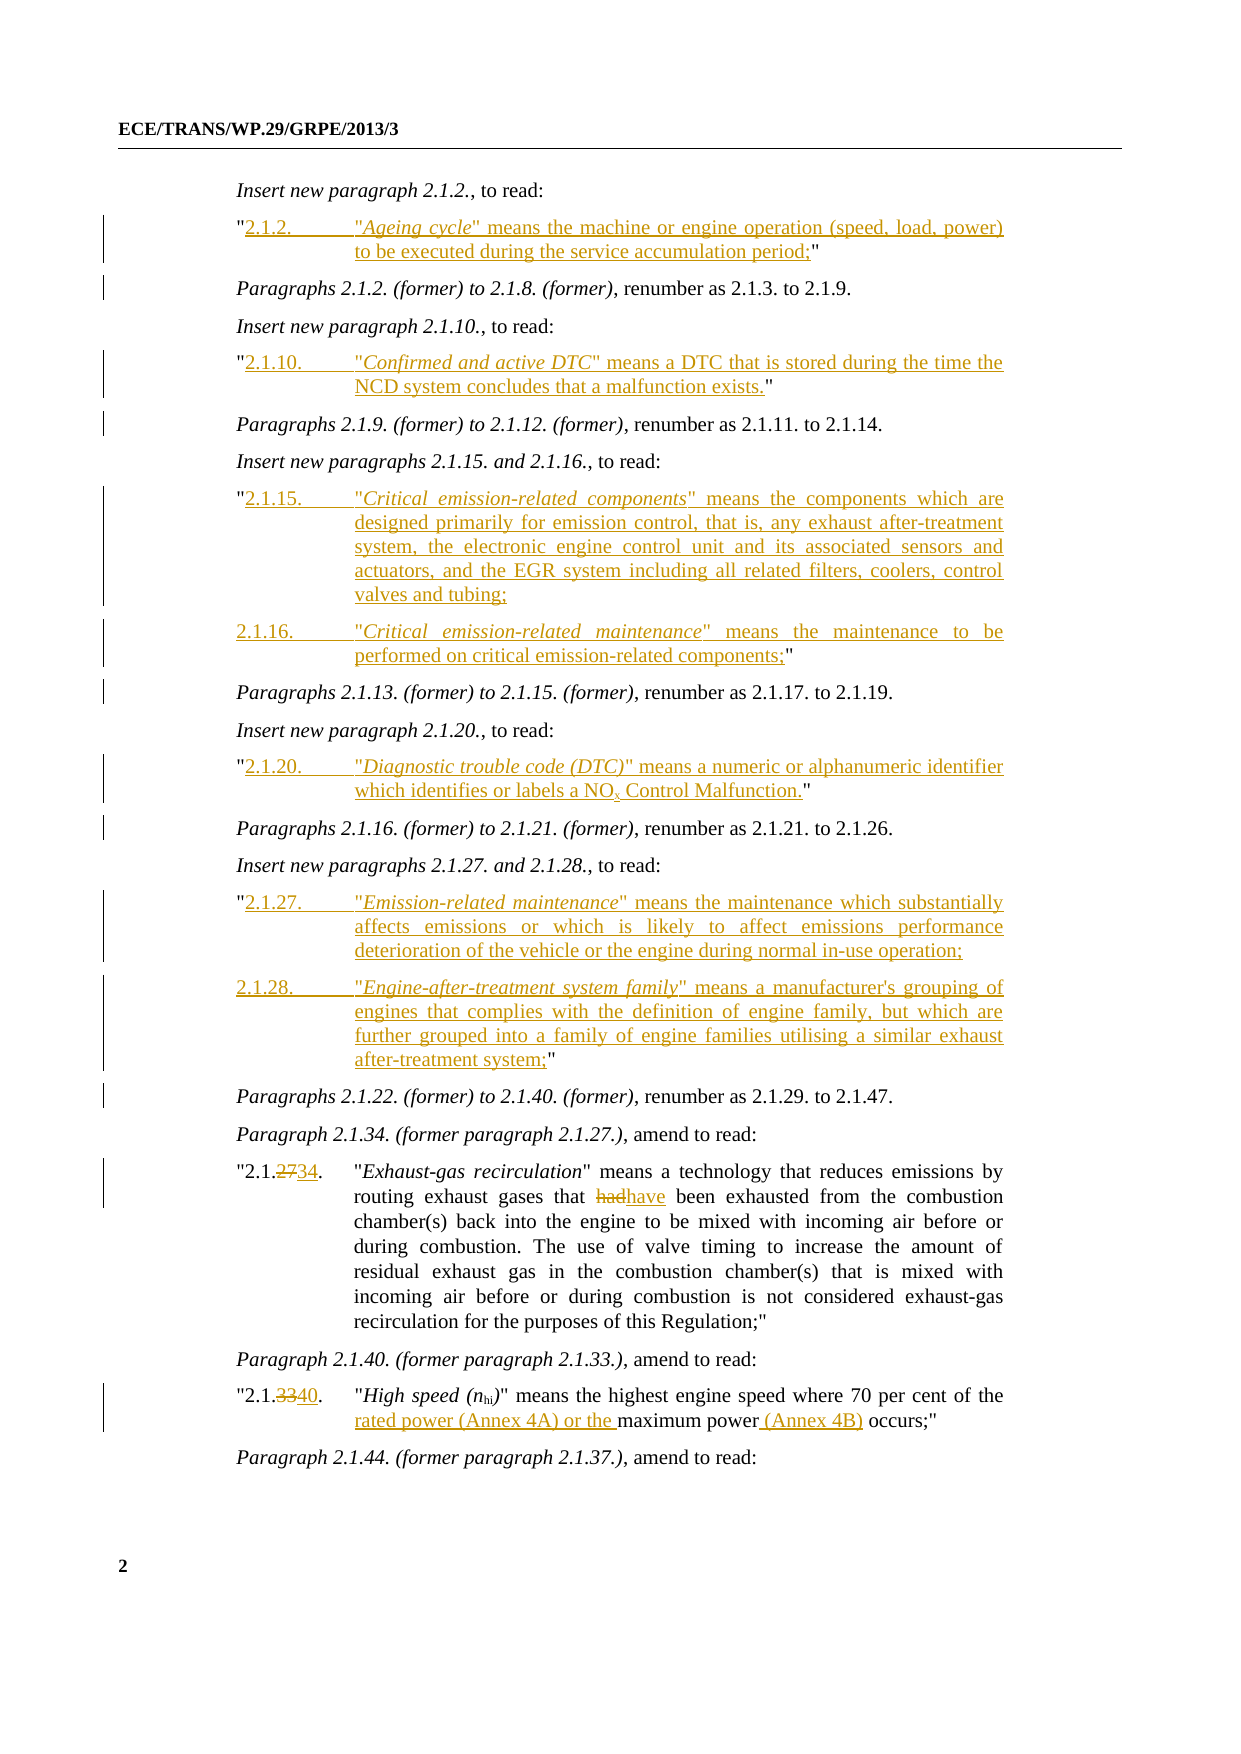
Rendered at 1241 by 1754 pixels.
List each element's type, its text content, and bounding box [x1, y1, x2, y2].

text Paragraphs 2.1.22. (former) to 2.1.40. (former), renumber as 2.1.29. to 2.1.47. [236, 1083, 1004, 1108]
text Insert new paragraph 2.1.20., to read: [236, 717, 1004, 742]
text " [236, 486, 1004, 606]
text Paragraphs 2.1.13. (former) to 2.1.15. (former), renumber as 2.1.17. to 2.1.19. [236, 679, 1004, 704]
text Paragraph 2.1.44. (former paragraph 2.1.37.), amend to read: [236, 1444, 1004, 1469]
text Insert new paragraph 2.1.10., to read: [236, 313, 1004, 338]
text " [236, 890, 1004, 962]
text " [236, 619, 1004, 640]
text " [236, 975, 1004, 995]
text Paragraphs 2.1.9. (former) to 2.1.12. (former), renumber as 2.1.11. to 2.1.14. [236, 411, 1004, 436]
text Insert new paragraphs 2.1.27. and 2.1.28., to read: [236, 852, 1004, 877]
text Insert new paragraphs 2.1.15. and 2.1.16., to read: [236, 448, 1004, 473]
text Paragraph 2.1.40. (former paragraph 2.1.33.), amend to read: [236, 1346, 1004, 1371]
text "2.1.. "Exhaust-gas recirculation" means a technology that reduces emissions by routing exhaust gases that been exhausted from the combustion chamber(s) back into the engine to be mixed with incoming air before or during combustion. The use of valve timing to increase the amount of residual exhaust gas in the combustion chamber(s) that is mixed with incoming air before or during combustion is not considered exhaust-gas recirculation for the purposes of this Regulation;" [236, 1158, 1004, 1333]
text Paragraph 2.1.34. (former paragraph 2.1.27.), amend to read: [236, 1121, 1004, 1146]
text "2.1.. "High speed (nhi)" means the highest engine speed where 70 per cent of the maximum power occurs;" [236, 1383, 1004, 1432]
text Insert new paragraph 2.1.2., to read: [236, 177, 1004, 202]
text Paragraphs 2.1.16. (former) to 2.1.21. (former), renumber as 2.1.21. to 2.1.26. [236, 815, 1004, 840]
text "" [236, 215, 1004, 263]
text "" [236, 350, 1004, 398]
text Paragraphs 2.1.2. (former) to 2.1.8. (former), renumber as 2.1.3. to 2.1.9. [236, 275, 1004, 300]
text " [236, 641, 1004, 667]
text " [236, 996, 1004, 1071]
text "" [236, 754, 1004, 802]
